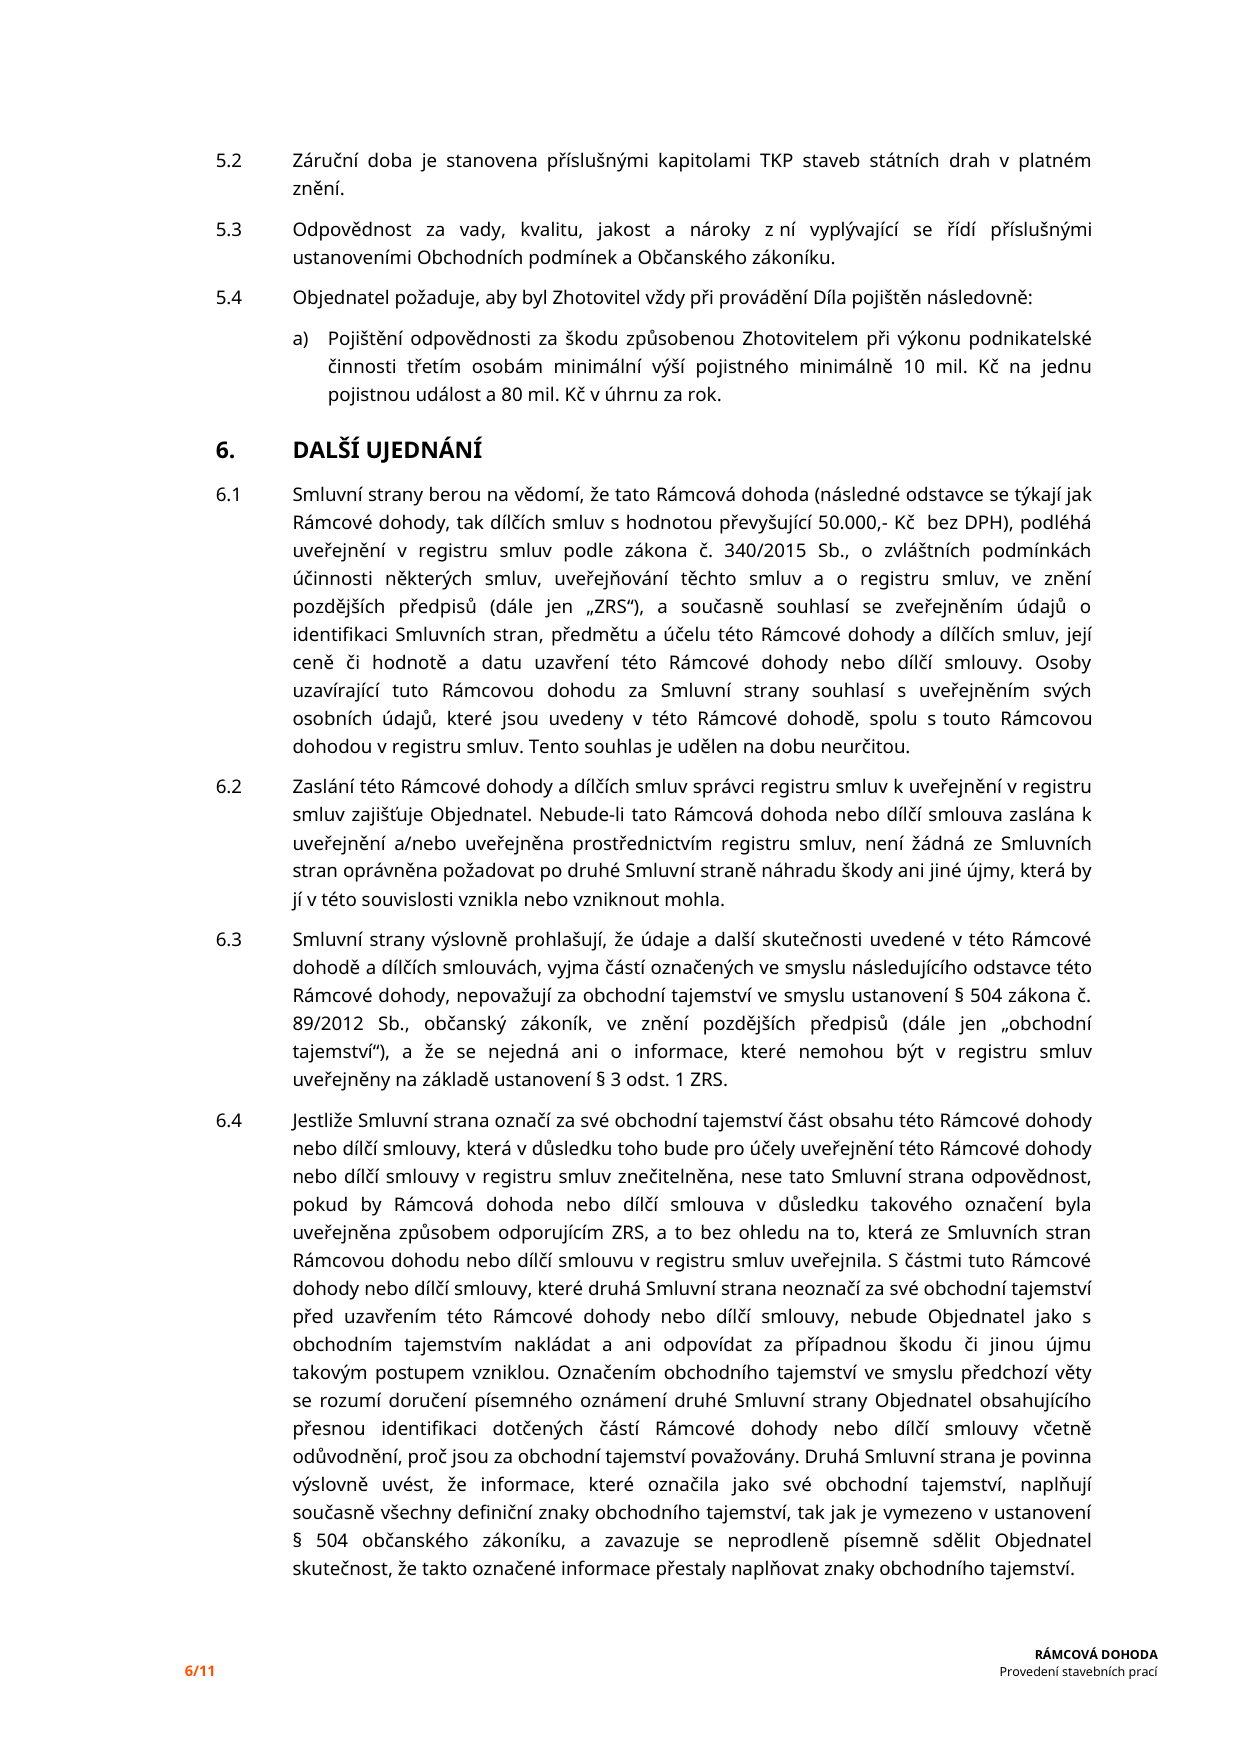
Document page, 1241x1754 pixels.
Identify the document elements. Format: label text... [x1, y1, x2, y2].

text Objednatel požaduje, aby byl Zhotovitel vždy při provádění Díla pojištěn následovně: [216, 284, 1093, 310]
text Smluvní strany výslovně prohlašují, že údaje a další skutečnosti uvedené v této Rámcové dohodě a dílčích smlouvách, vyjma částí označených ve smyslu následujícího odstavce této Rámcové dohody, nepovažují za obchodní tajemství ve smyslu ustanovení § 504 zákona č. 89/2012 Sb., občanský zákoník, ve znění pozdějších předpisů (dále jen „obchodní tajemství“), a že se nejedná ani o informace, které nemohou být v registru smluv uveřejněny na základě ustanovení § 3 odst. 1 ZRS. [216, 926, 1093, 1092]
text Odpovědnost za vady, kvalitu, jakost a nároky z ní vyplývající se řídí příslušnými ustanoveními Obchodních podmínek a Občanského zákoníku. [216, 216, 1093, 269]
text Jestliže Smluvní strana označí za své obchodní tajemství část obsahu této Rámcové dohody nebo dílčí smlouvy, která v důsledku toho bude pro účely uveřejnění této Rámcové dohody nebo dílčí smlouvy v registru smluv znečitelněna, nese tato Smluvní strana odpovědnost, pokud by Rámcová dohoda nebo dílčí smlouva v důsledku takového označení byla uveřejněna způsobem odporujícím ZRS, a to bez ohledu na to, která ze Smluvních stran Rámcovou dohodu nebo dílčí smlouvu v registru smluv uveřejnila. S částmi tuto Rámcové dohody nebo dílčí smlouvy, které druhá Smluvní strana neoznačí za své obchodní tajemství před uzavřením této Rámcové dohody nebo dílčí smlouvy, nebude Objednatel jako s obchodním tajemstvím nakládat a ani odpovídat za případnou škodu či jinou újmu takovým postupem vzniklou. Označením obchodního tajemství ve smyslu předchozí věty se rozumí doručení písemného oznámení druhé Smluvní strany Objednatel obsahujícího přesnou identifikaci dotčených částí Rámcové dohody nebo dílčí smlouvy včetně odůvodnění, proč jsou za obchodní tajemství považovány. Druhá Smluvní strana je povinna výslovně uvést, že informace, které označila jako své obchodní tajemství, naplňují současně všechny definiční znaky obchodního tajemství, tak jak je vymezeno v ustanovení § 504 občanského zákoníku, a zavazuje se neprodleně písemně sdělit Objednatel skutečnost, že takto označené informace přestaly naplňovat znaky obchodního tajemství. [216, 1107, 1093, 1581]
text DALŠÍ UJEDNÁNÍ [216, 434, 1093, 465]
text Záruční doba je stanovena příslušnými kapitolami TKP staveb státních drah v platném znění. [216, 147, 1093, 201]
text Zaslání této Rámcové dohody a dílčích smluv správci registru smluv k uveřejnění v registru smluv zajišťuje Objednatel. Nebude-li tato Rámcová dohoda nebo dílčí smlouva zaslána k uveřejnění a/nebo uveřejněna prostřednictvím registru smluv, není žádná ze Smluvních stran oprávněna požadovat po druhé Smluvní straně náhradu škody ani jiné újmy, která by jí v této souvislosti vznikla nebo vzniknout mohla. [216, 774, 1093, 911]
text Smluvní strany berou na vědomí, že tato Rámcová dohoda (následné odstavce se týkají jak Rámcové dohody, tak dílčích smluv s hodnotou převyšující 50.000,- Kč bez DPH), podléhá uveřejnění v registru smluv podle zákona č. 340/2015 Sb., o zvláštních podmínkách účinnosti některých smluv, uveřejňování těchto smluv a o registru smluv, ve znění pozdějších předpisů (dále jen „ZRS“), a současně souhlasí se zveřejněním údajů o identifikaci Smluvních stran, předmětu a účelu této Rámcové dohody a dílčích smluv, její ceně či hodnotě a datu uzavření této Rámcové dohody nebo dílčí smlouvy. Osoby uzavírající tuto Rámcovou dohodu za Smluvní strany souhlasí s uveřejněním svých osobních údajů, které jsou uvedeny v této Rámcové dohodě, spolu s touto Rámcovou dohodou v registru smluv. Tento souhlas je udělen na dobu neurčitou. [216, 481, 1093, 759]
list Pojištění odpovědnosti za škodu způsobenou Zhotovitelem při výkonu podnikatelské činnosti třetím osobám minimální výší pojistného minimálně 10 mil. Kč na jednu pojistnou událost a 80 mil. Kč v úhrnu za rok. [292, 325, 1093, 407]
